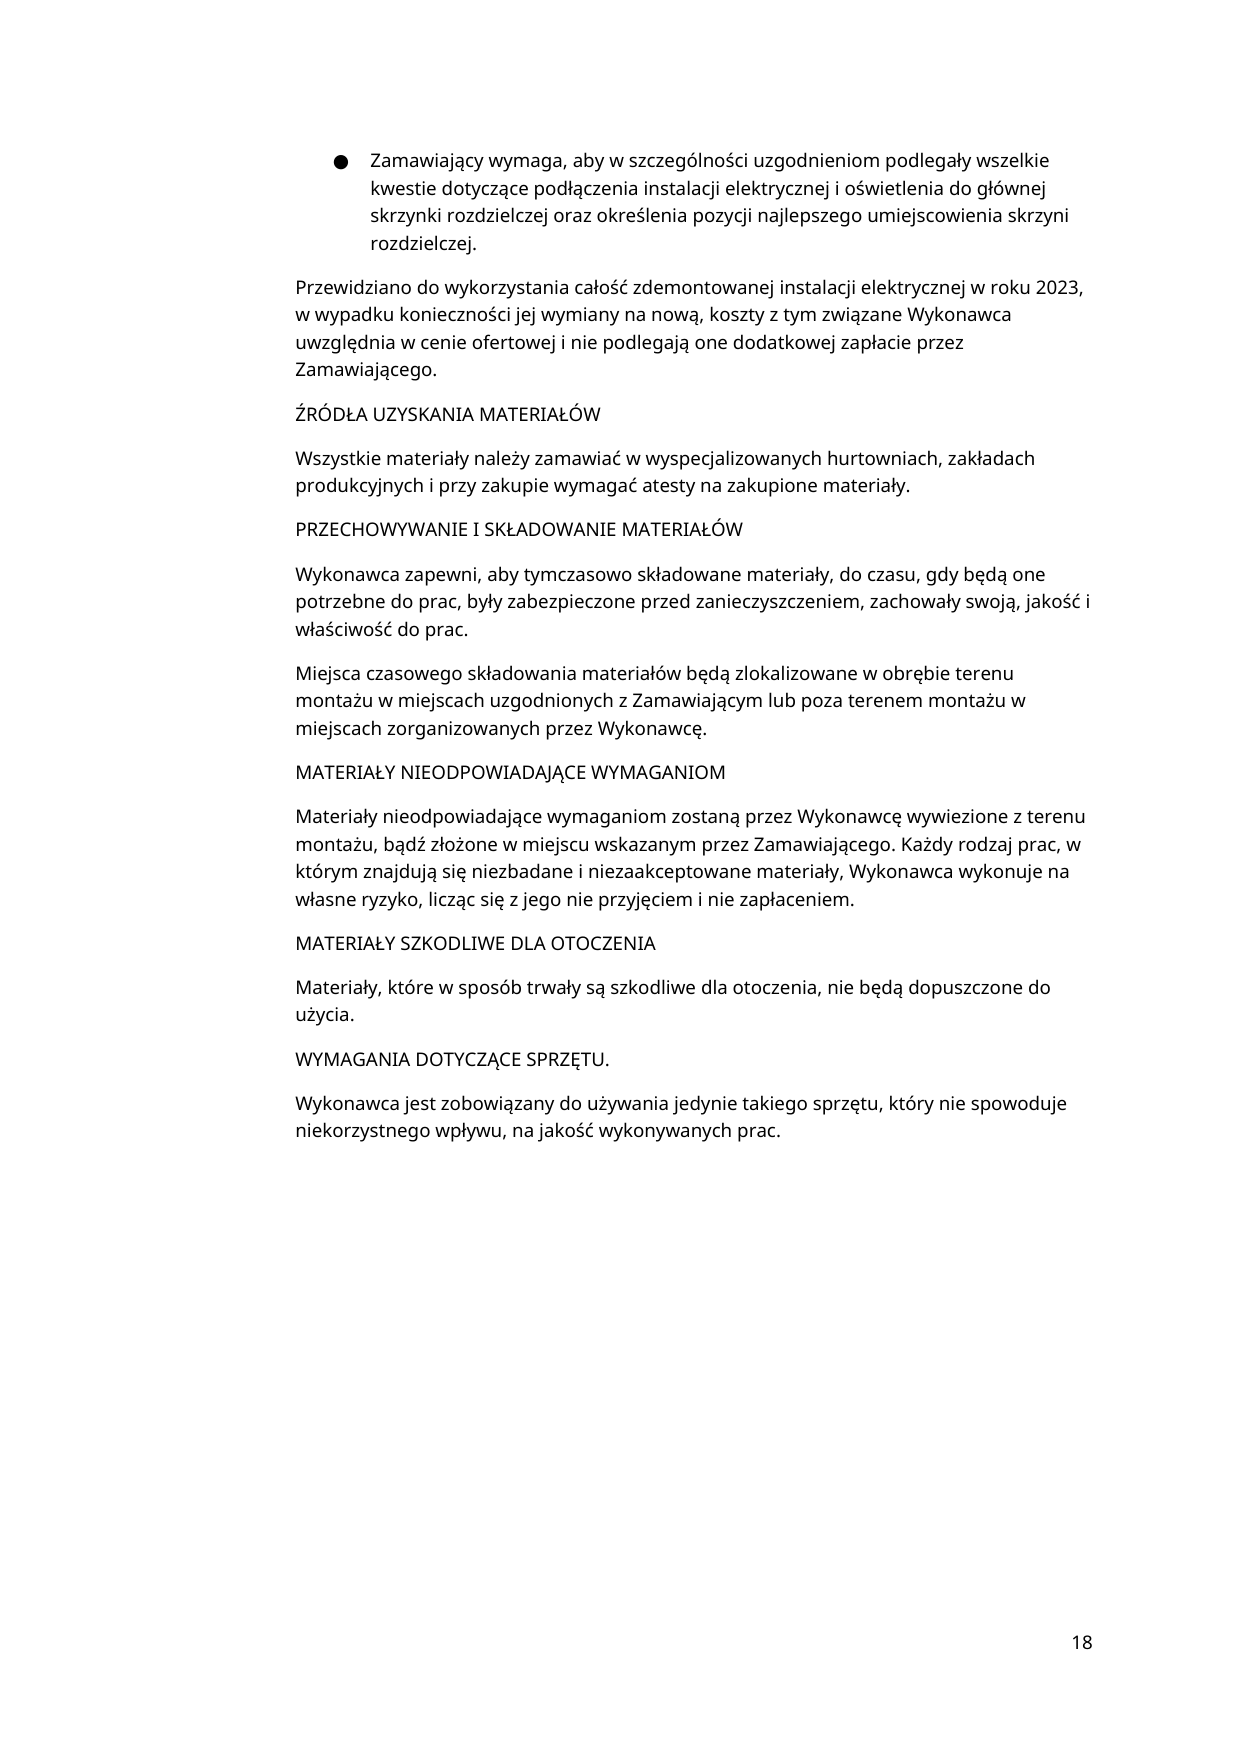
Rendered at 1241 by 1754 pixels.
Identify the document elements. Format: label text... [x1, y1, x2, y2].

text WYMAGANIA DOTYCZĄCE SPRZĘTU. [295, 1046, 1093, 1071]
text Materiały, które w sposób trwały są szkodliwe dla otoczenia, nie będą dopuszczone do użycia. [295, 974, 1093, 1027]
text Wykonawca jest zobowiązany do używania jedynie takiego sprzętu, który nie spowoduje niekorzystnego wpływu, na jakość wykonywanych prac. [295, 1090, 1093, 1143]
text MATERIAŁY SZKODLIWE DLA OTOCZENIA [295, 930, 1093, 956]
text Materiały nieodpowiadające wymaganiom zostaną przez Wykonawcę wywiezione z terenu montażu, bądź złożone w miejscu wskazanym przez Zamawiającego. Każdy rodzaj prac, w którym znajdują się niezbadane i niezaakceptowane materiały, Wykonawca wykonuje na własne ryzyko, licząc się z jego nie przyjęciem i nie zapłaceniem. [295, 803, 1093, 911]
text Miejsca czasowego składowania materiałów będą zlokalizowane w obrębie terenu montażu w miejscach uzgodnionych z Zamawiającym lub poza terenem montażu w miejscach zorganizowanych przez Wykonawcę. [295, 660, 1093, 741]
text Przewidziano do wykorzystania całość zdemontowanej instalacji elektrycznej w roku 2023, w wypadku konieczności jej wymiany na nową, koszty z tym związane Wykonawca uwzględnia w cenie ofertowej i nie podlegają one dodatkowej zapłacie przez Zamawiającego. [295, 274, 1093, 382]
text MATERIAŁY NIEODPOWIADAJĄCE WYMAGANIOM [295, 759, 1093, 785]
text ŹRÓDŁA UZYSKANIA MATERIAŁÓW [295, 401, 1093, 426]
text Wykonawca zapewni, aby tymczasowo składowane materiały, do czasu, gdy będą one potrzebne do prac, były zabezpieczone przed zanieczyszczeniem, zachowały swoją, jakość i właściwość do prac. [295, 561, 1093, 641]
text Wszystkie materiały należy zamawiać w wyspecjalizowanych hurtowniach, zakładach produkcyjnych i przy zakupie wymagać atesty na zakupione materiały. [295, 445, 1093, 498]
list Zamawiający wymaga, aby w szczególności uzgodnieniom podlegały wszelkie kwestie dotyczące podłączenia instalacji elektrycznej i oświetlenia do głównej skrzynki rozdzielczej oraz określenia pozycji najlepszego umiejscowienia skrzyni rozdzielczej. [333, 148, 1093, 256]
text PRZECHOWYWANIE I SKŁADOWANIE MATERIAŁÓW [295, 517, 1093, 542]
